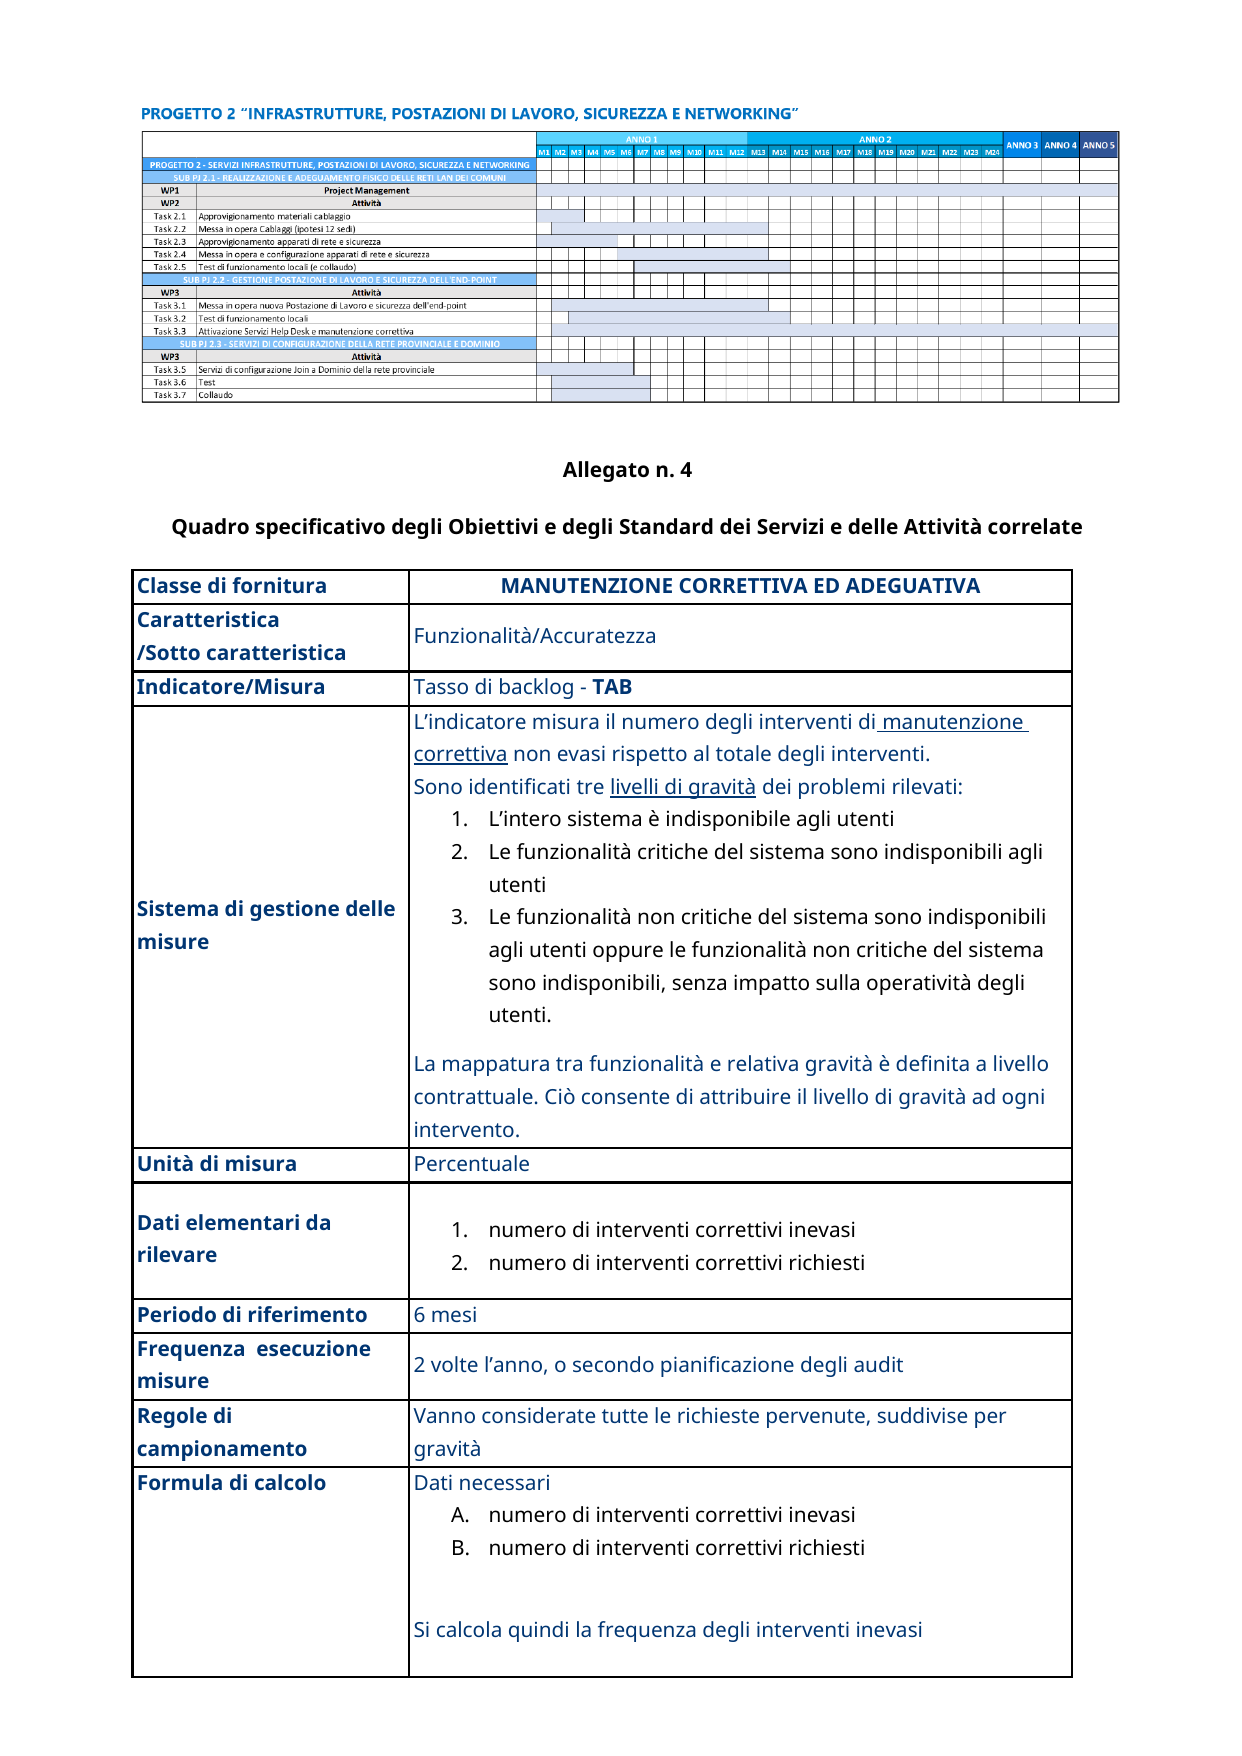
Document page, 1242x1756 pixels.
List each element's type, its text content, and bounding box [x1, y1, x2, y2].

table_cell Indicatore/Misura [134, 673, 408, 705]
table_header Classe di fornitura [134, 571, 408, 603]
table_cell 2 volte l’anno, o secondo pianificazione degli audit [410, 1334, 1071, 1399]
table_cell L’indicatore misura il numero degli interventi di manutenzione correttiva non evasi rispetto al totale degli interventi. Sono identificati tre livelli di gravità dei problemi rilevati: L’intero sistema è indisponibile agli utenti Le funzionalità critiche del sistema sono indisponibili agli utenti Le funzionalità non critiche del sistema sono indisponibili agli utenti oppure le funzionalità non critiche del sistema sono indisponibili, senza impatto sulla operatività degli utenti. La mappatura tra funzionalità e relativa gravità è definita a livello contrattuale. Ciò consente di attribuire il livello di gravità ad ogni intervento. [410, 707, 1071, 1147]
table_cell numero di interventi correttivi inevasi numero di interventi correttivi richiesti [410, 1184, 1071, 1298]
table_header MANUTENZIONE CORRETTIVA ED ADEGUATIVA [410, 571, 1071, 603]
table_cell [410, 1468, 1071, 1676]
table_cell Sistema di gestione delle misure [134, 707, 408, 1147]
table_cell Formula di calcolo [134, 1468, 408, 1676]
text Allegato n. 4 [125, 455, 1129, 484]
table_cell Funzionalità/Accuratezza [410, 605, 1071, 670]
table_cell Tasso di backlog - TAB [410, 673, 1071, 705]
table_cell Vanno considerate tutte le richieste pervenute, suddivise per gravità [410, 1401, 1071, 1466]
table_cell 6 mesi [410, 1300, 1071, 1332]
table_cell Percentuale [410, 1149, 1071, 1181]
table_cell Unità di misura [134, 1149, 408, 1181]
table_cell Regole di campionamento [134, 1401, 408, 1466]
table_cell Periodo di riferimento [134, 1300, 408, 1332]
table_cell Frequenza esecuzione misure [134, 1334, 408, 1399]
table_cell Dati elementari da rilevare [134, 1184, 408, 1298]
picture [125, 104, 1128, 427]
table_cell Caratteristica /Sotto caratteristica [134, 605, 408, 670]
text Quadro specificativo degli Obiettivi e degli Standard dei Servizi e delle Attività correlate [125, 512, 1129, 541]
